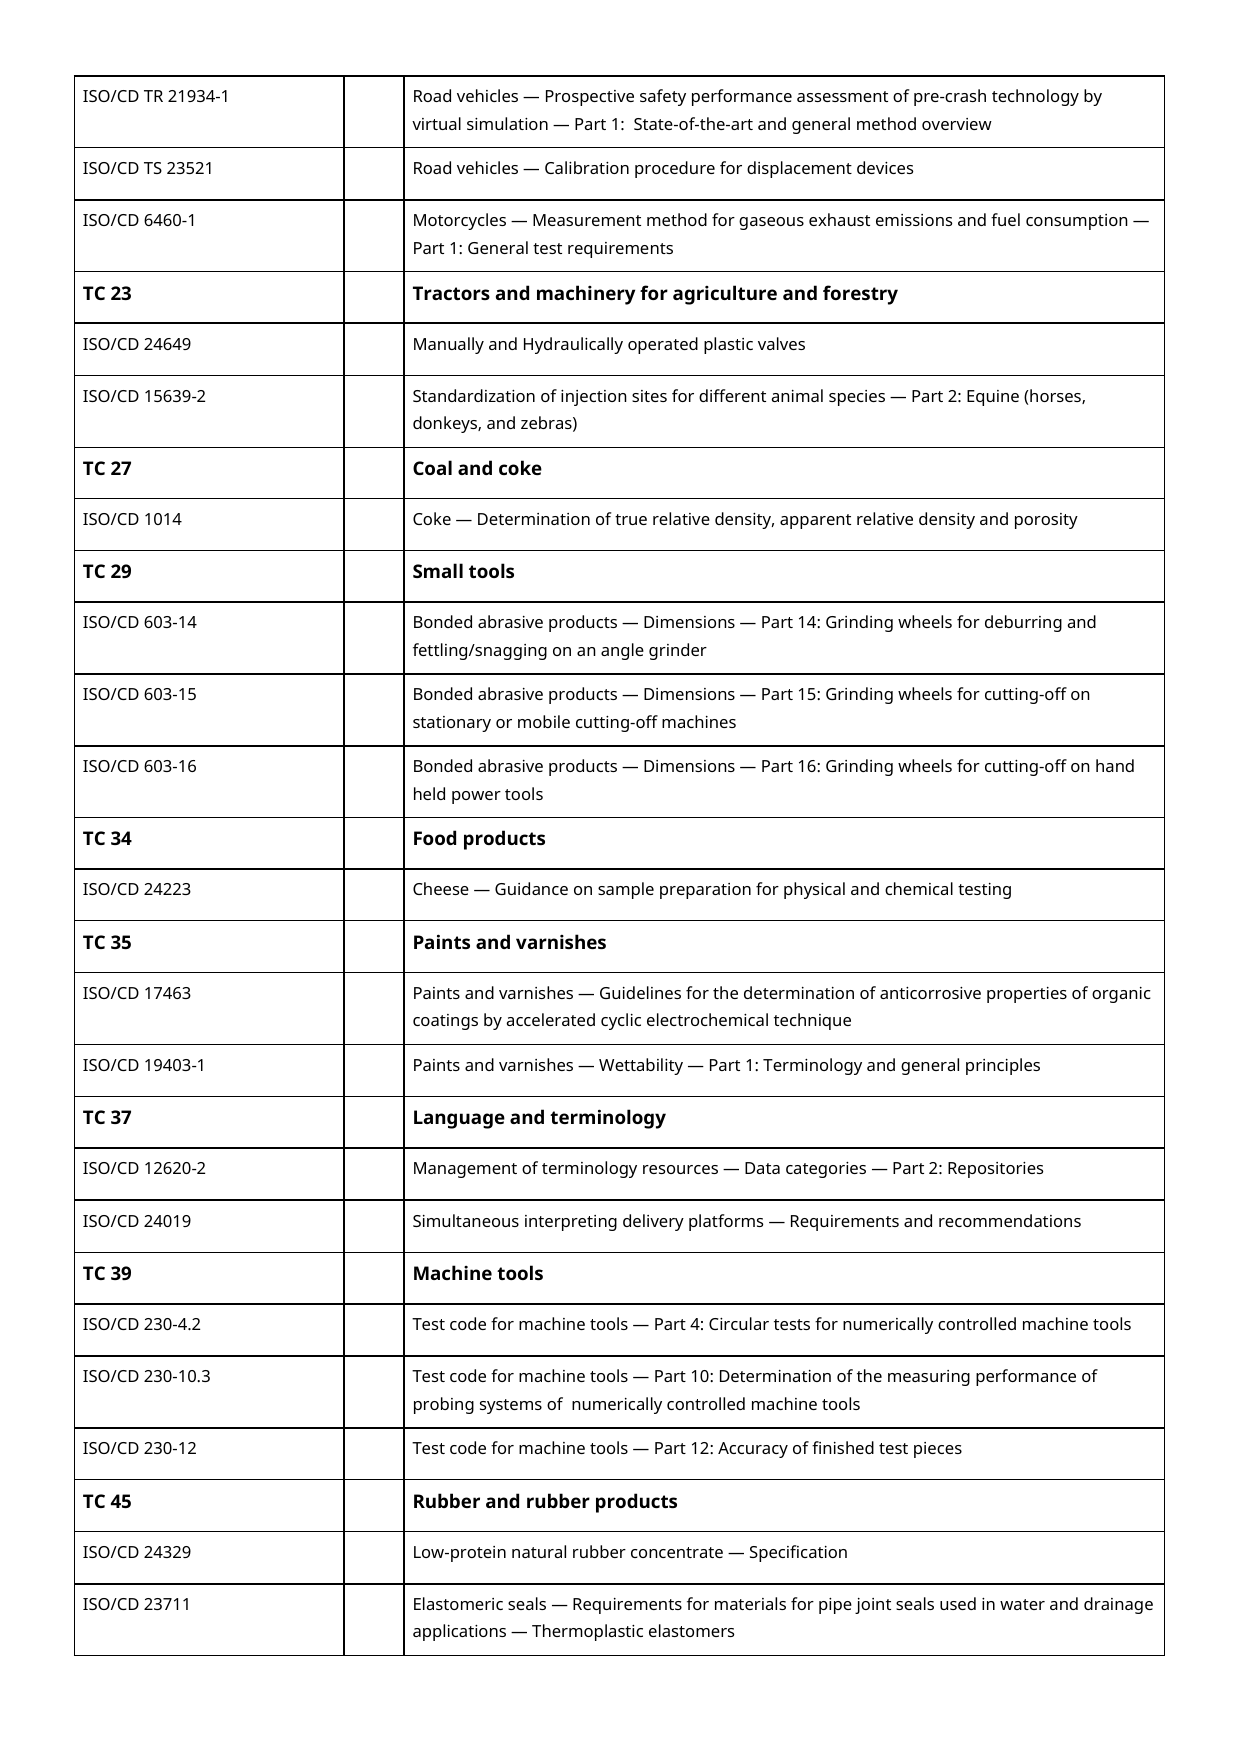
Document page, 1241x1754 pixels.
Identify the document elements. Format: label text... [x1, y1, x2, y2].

table_cell Elastomeric seals — Requirements for materials for pipe joint seals used in water and drainage applications — Thermoplastic elastomers [405, 1585, 1164, 1655]
table_cell Road vehicles — Calibration procedure for displacement devices [405, 148, 1164, 199]
table_cell Small tools [405, 551, 1164, 601]
table_cell ISO/CD 603-16 [75, 747, 343, 817]
table_cell Low-protein natural rubber concentrate — Specification [405, 1532, 1164, 1583]
table_cell TC 39 [75, 1253, 343, 1303]
table_cell [345, 1480, 403, 1531]
table_cell Test code for machine tools — Part 10: Determination of the measuring performance of probing systems of numerically controlled machine tools [405, 1357, 1164, 1427]
table_cell Road vehicles — Prospective safety performance assessment of pre-crash technology by virtual simulation — Part 1: State-of-the-art and general method overview [405, 77, 1164, 147]
table_cell Test code for machine tools — Part 4: Circular tests for numerically controlled machine tools [405, 1305, 1164, 1355]
table_cell Tractors and machinery for agriculture and forestry [405, 272, 1164, 322]
table_cell Management of terminology resources — Data categories — Part 2: Repositories [405, 1149, 1164, 1199]
table_cell TC 45 [75, 1480, 343, 1531]
table_cell TC 37 [75, 1097, 343, 1147]
table_cell [345, 448, 403, 498]
table_cell [345, 747, 403, 817]
table_cell Test code for machine tools — Part 12: Accuracy of finished test pieces [405, 1429, 1164, 1479]
table_cell Bonded abrasive products — Dimensions — Part 15: Grinding wheels for cutting-off on stationary or mobile cutting-off machines [405, 675, 1164, 745]
table_cell Standardization of injection sites for different animal species — Part 2: Equine (horses, donkeys, and zebras) [405, 376, 1164, 446]
table_cell ISO/CD 17463 [75, 973, 343, 1043]
table_cell [345, 1585, 403, 1655]
table_cell Coke — Determination of true relative density, apparent relative density and porosity [405, 499, 1164, 550]
table_cell [345, 201, 403, 271]
table_cell ISO/CD 19403-1 [75, 1045, 343, 1096]
table_cell [345, 870, 403, 920]
table_cell Bonded abrasive products — Dimensions — Part 16: Grinding wheels for cutting-off on hand held power tools [405, 747, 1164, 817]
table_cell Machine tools [405, 1253, 1164, 1303]
table_cell [345, 1097, 403, 1147]
table_cell ISO/CD 24019 [75, 1201, 343, 1252]
table_cell [345, 1532, 403, 1583]
table_cell [345, 818, 403, 868]
table_cell Paints and varnishes — Wettability — Part 1: Terminology and general principles [405, 1045, 1164, 1096]
table_cell ISO/CD TR 21934-1 [75, 77, 343, 147]
table_cell [345, 272, 403, 322]
table_cell ISO/CD 603-15 [75, 675, 343, 745]
table_cell [345, 1357, 403, 1427]
table_cell [345, 324, 403, 374]
table_cell Manually and Hydraulically operated plastic valves [405, 324, 1164, 374]
table_cell [345, 499, 403, 550]
table_cell [345, 1429, 403, 1479]
table_cell ISO/CD 1014 [75, 499, 343, 550]
table_cell [345, 1305, 403, 1355]
table_cell ISO/CD 230-10.3 [75, 1357, 343, 1427]
table_cell Cheese — Guidance on sample preparation for physical and chemical testing [405, 870, 1164, 920]
table_cell ISO/CD 24223 [75, 870, 343, 920]
table_cell [345, 921, 403, 972]
table_cell [345, 1253, 403, 1303]
table_cell [345, 603, 403, 673]
table_cell [345, 1045, 403, 1096]
table_cell TC 34 [75, 818, 343, 868]
table_cell ISO/CD 23711 [75, 1585, 343, 1655]
table_cell [345, 1149, 403, 1199]
table_cell ISO/CD 6460-1 [75, 201, 343, 271]
table_cell [345, 973, 403, 1043]
table_cell ISO/CD 603-14 [75, 603, 343, 673]
table_cell Bonded abrasive products — Dimensions — Part 14: Grinding wheels for deburring and fettling/snagging on an angle grinder [405, 603, 1164, 673]
table_cell Food products [405, 818, 1164, 868]
table_cell [345, 675, 403, 745]
table_cell TC 23 [75, 272, 343, 322]
table_cell [345, 77, 403, 147]
table_cell ISO/CD 24329 [75, 1532, 343, 1583]
table_cell [345, 148, 403, 199]
table_cell Paints and varnishes — Guidelines for the determination of anticorrosive properties of organic coatings by accelerated cyclic electrochemical technique [405, 973, 1164, 1043]
table_cell Paints and varnishes [405, 921, 1164, 972]
table_cell ISO/CD 12620-2 [75, 1149, 343, 1199]
table_cell Simultaneous interpreting delivery platforms — Requirements and recommendations [405, 1201, 1164, 1252]
table_cell [345, 376, 403, 446]
table_cell ISO/CD 24649 [75, 324, 343, 374]
table_cell TC 35 [75, 921, 343, 972]
table_cell TC 29 [75, 551, 343, 601]
table_cell Coal and coke [405, 448, 1164, 498]
table_cell Rubber and rubber products [405, 1480, 1164, 1531]
table_cell ISO/CD TS 23521 [75, 148, 343, 199]
table_cell ISO/CD 230-4.2 [75, 1305, 343, 1355]
table_cell Language and terminology [405, 1097, 1164, 1147]
table_cell TC 27 [75, 448, 343, 498]
table_cell Motorcycles — Measurement method for gaseous exhaust emissions and fuel consumption — Part 1: General test requirements [405, 201, 1164, 271]
table_cell ISO/CD 15639-2 [75, 376, 343, 446]
table_cell ISO/CD 230-12 [75, 1429, 343, 1479]
table_cell [345, 1201, 403, 1252]
table_cell [345, 551, 403, 601]
